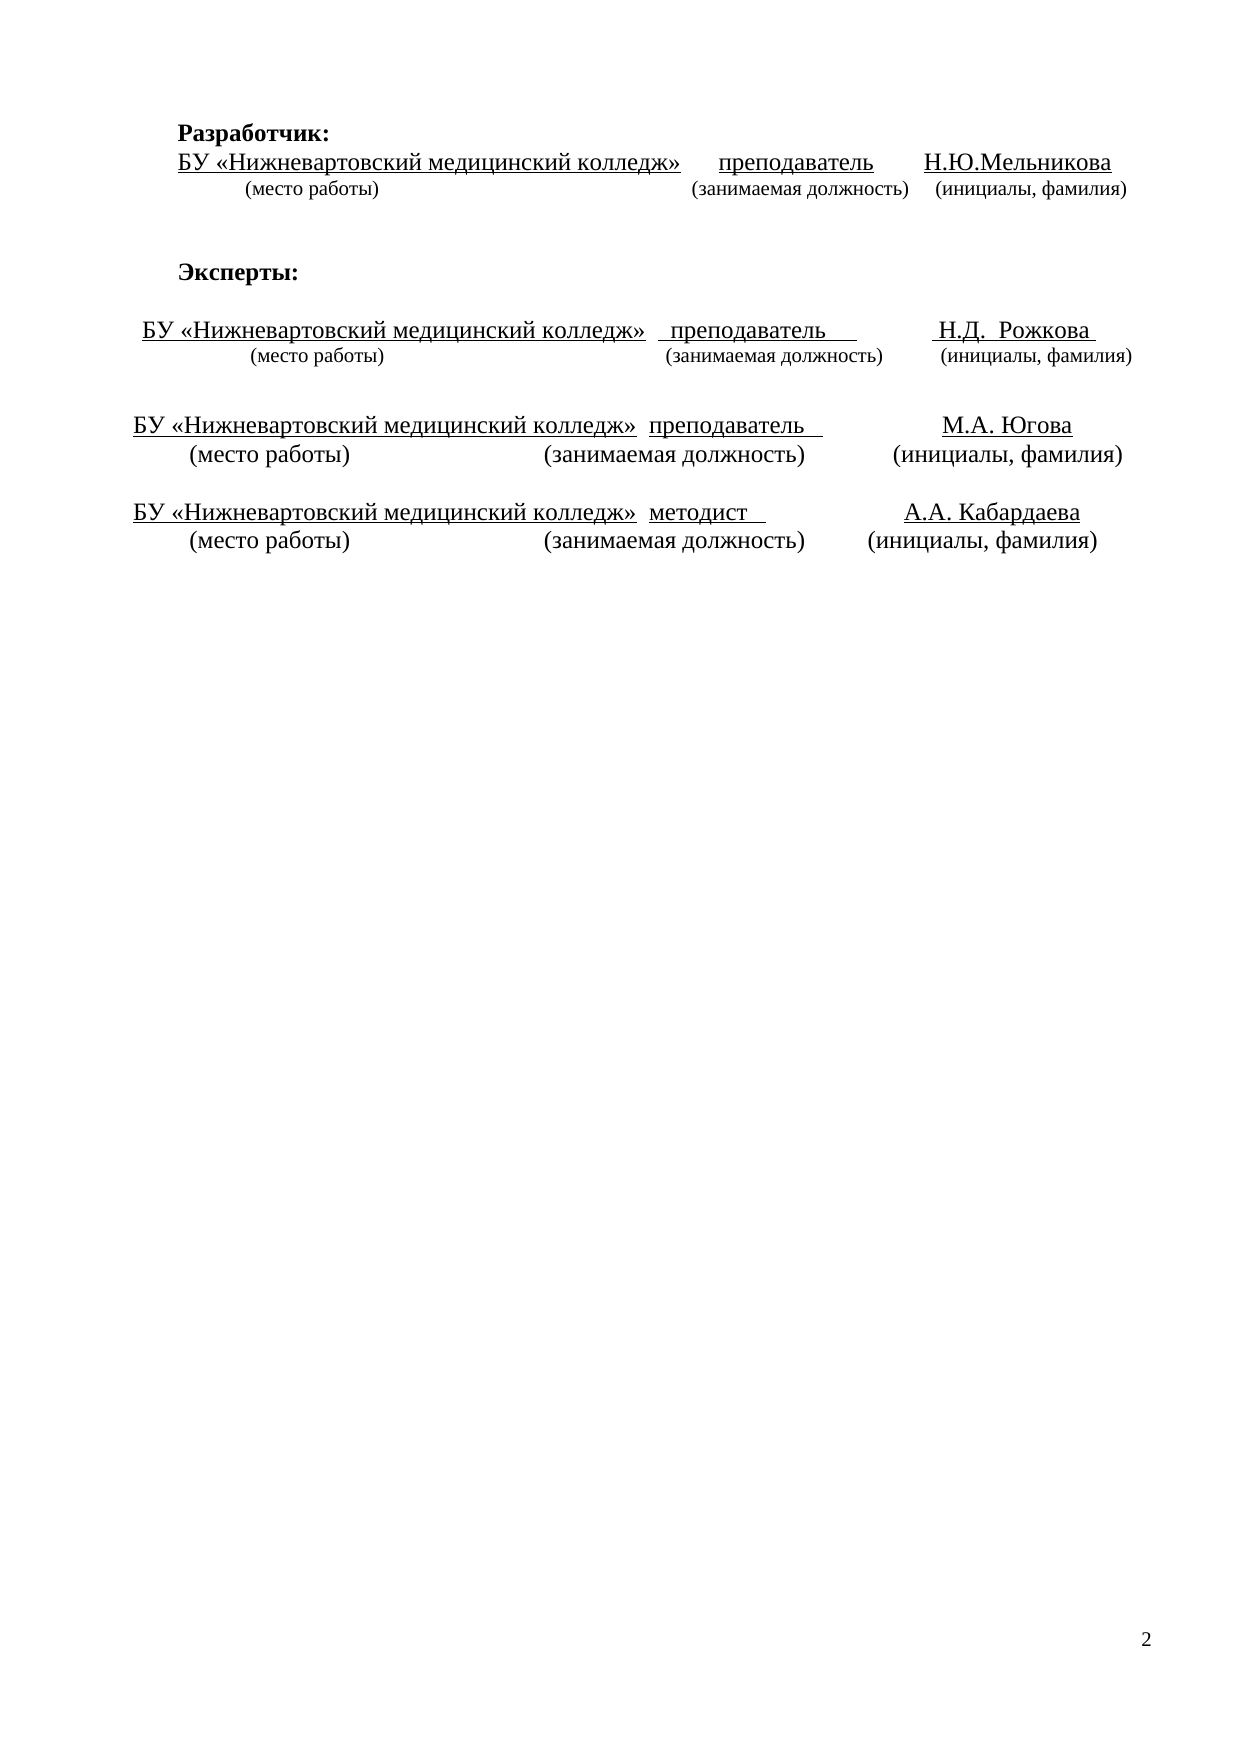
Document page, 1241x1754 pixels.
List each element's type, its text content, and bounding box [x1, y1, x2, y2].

text БУ «Нижневартовский медицинский колледж» преподаватель Н.Д. Рожкова [142, 315, 1181, 343]
text (место работы) (занимаемая должность) (инициалы, фамилия) [177, 343, 1199, 367]
text БУ «Нижневартовский медицинский колледж» преподаватель Н.Ю.Мельникова [177, 147, 1152, 176]
text Разработчик: [177, 118, 1152, 147]
text Эксперты: [177, 257, 1152, 286]
text (место работы) (занимаемая должность) (инициалы, фамилия) [133, 526, 1152, 554]
text (место работы) (занимаемая должность) (инициалы, фамилия) [133, 439, 1152, 468]
text (место работы) (занимаемая должность) (инициалы, фамилия) [177, 176, 1199, 200]
text БУ «Нижневартовский медицинский колледж» методист А.А. Кабардаева [133, 497, 1152, 526]
text БУ «Нижневартовский медицинский колледж» преподаватель М.А. Югова [133, 411, 1152, 439]
